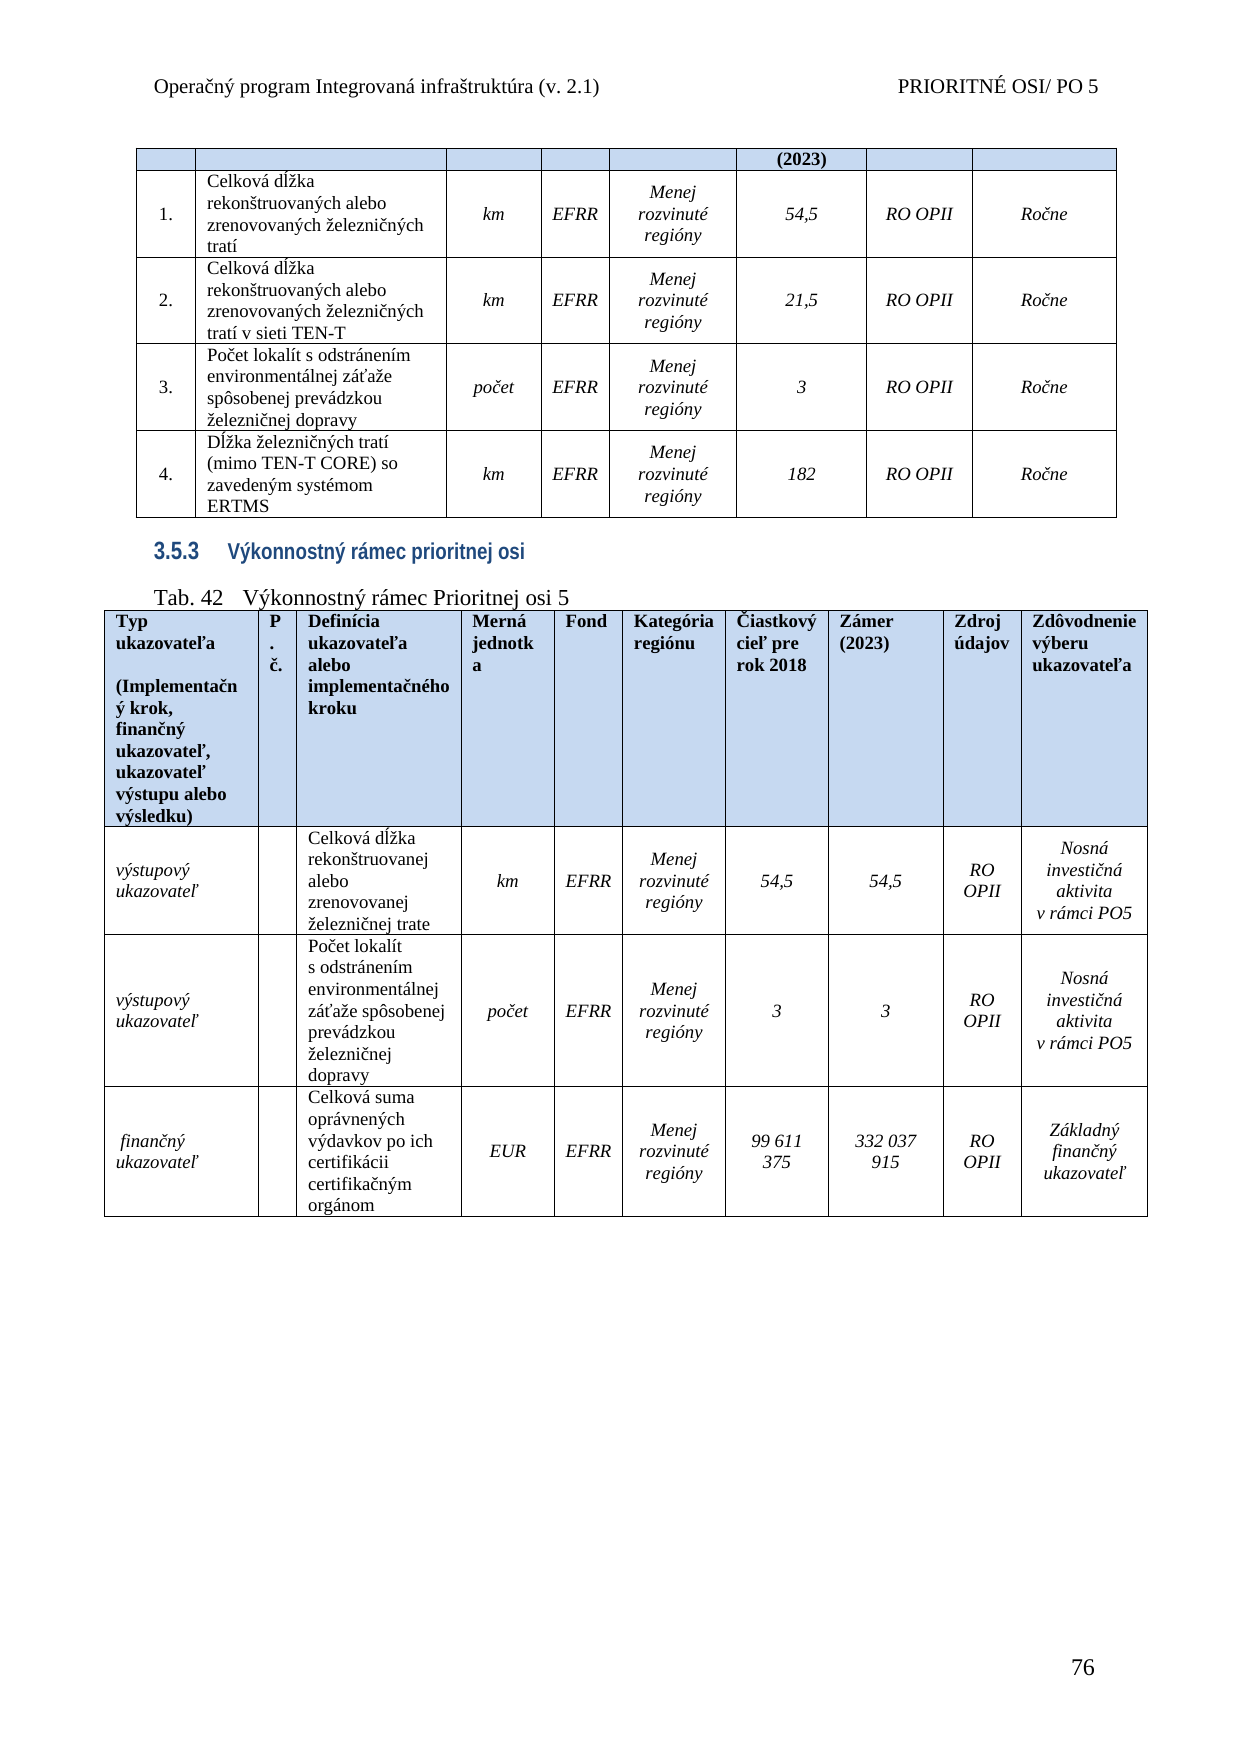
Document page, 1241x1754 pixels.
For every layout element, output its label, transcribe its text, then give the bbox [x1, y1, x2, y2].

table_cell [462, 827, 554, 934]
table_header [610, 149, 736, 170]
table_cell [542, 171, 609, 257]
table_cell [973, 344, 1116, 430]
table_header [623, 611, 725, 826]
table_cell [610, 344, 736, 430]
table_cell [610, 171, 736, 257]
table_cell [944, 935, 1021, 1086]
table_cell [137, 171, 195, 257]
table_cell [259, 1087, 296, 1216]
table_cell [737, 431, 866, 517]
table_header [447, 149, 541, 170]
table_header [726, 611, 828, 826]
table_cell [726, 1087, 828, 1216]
subtitle Výkonnostný rámec prioritnej osi [153, 536, 1098, 565]
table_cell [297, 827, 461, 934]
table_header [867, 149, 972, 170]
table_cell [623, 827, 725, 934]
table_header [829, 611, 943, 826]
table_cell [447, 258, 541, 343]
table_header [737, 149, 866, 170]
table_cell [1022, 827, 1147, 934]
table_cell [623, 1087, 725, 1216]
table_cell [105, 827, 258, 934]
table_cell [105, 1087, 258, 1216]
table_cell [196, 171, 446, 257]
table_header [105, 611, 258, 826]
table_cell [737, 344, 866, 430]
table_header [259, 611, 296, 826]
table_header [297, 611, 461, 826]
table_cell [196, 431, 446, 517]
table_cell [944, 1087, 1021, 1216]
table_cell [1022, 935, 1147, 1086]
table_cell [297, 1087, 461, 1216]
text Výkonnostný rámec Prioritnej osi 5 [153, 583, 1098, 610]
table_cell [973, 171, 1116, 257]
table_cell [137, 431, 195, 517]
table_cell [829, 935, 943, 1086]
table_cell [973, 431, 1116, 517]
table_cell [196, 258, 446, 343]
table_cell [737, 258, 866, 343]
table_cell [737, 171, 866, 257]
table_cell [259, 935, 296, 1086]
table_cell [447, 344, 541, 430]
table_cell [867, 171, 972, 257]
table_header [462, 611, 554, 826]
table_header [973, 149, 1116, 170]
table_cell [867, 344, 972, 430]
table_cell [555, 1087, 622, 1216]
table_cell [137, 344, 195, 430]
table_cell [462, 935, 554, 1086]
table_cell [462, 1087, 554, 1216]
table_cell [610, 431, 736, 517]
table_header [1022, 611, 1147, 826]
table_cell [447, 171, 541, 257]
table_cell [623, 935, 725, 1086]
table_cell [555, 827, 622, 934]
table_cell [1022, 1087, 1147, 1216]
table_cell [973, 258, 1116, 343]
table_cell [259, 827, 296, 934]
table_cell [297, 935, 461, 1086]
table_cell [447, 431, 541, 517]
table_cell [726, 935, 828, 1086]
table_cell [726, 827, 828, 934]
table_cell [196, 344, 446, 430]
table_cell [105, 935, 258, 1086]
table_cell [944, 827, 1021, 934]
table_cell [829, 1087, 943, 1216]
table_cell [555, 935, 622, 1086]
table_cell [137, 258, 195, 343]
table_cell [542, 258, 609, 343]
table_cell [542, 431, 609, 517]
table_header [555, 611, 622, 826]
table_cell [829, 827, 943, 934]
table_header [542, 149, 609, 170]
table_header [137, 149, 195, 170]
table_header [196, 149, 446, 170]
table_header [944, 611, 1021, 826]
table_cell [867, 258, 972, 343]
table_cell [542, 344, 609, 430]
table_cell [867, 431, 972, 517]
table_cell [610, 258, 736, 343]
